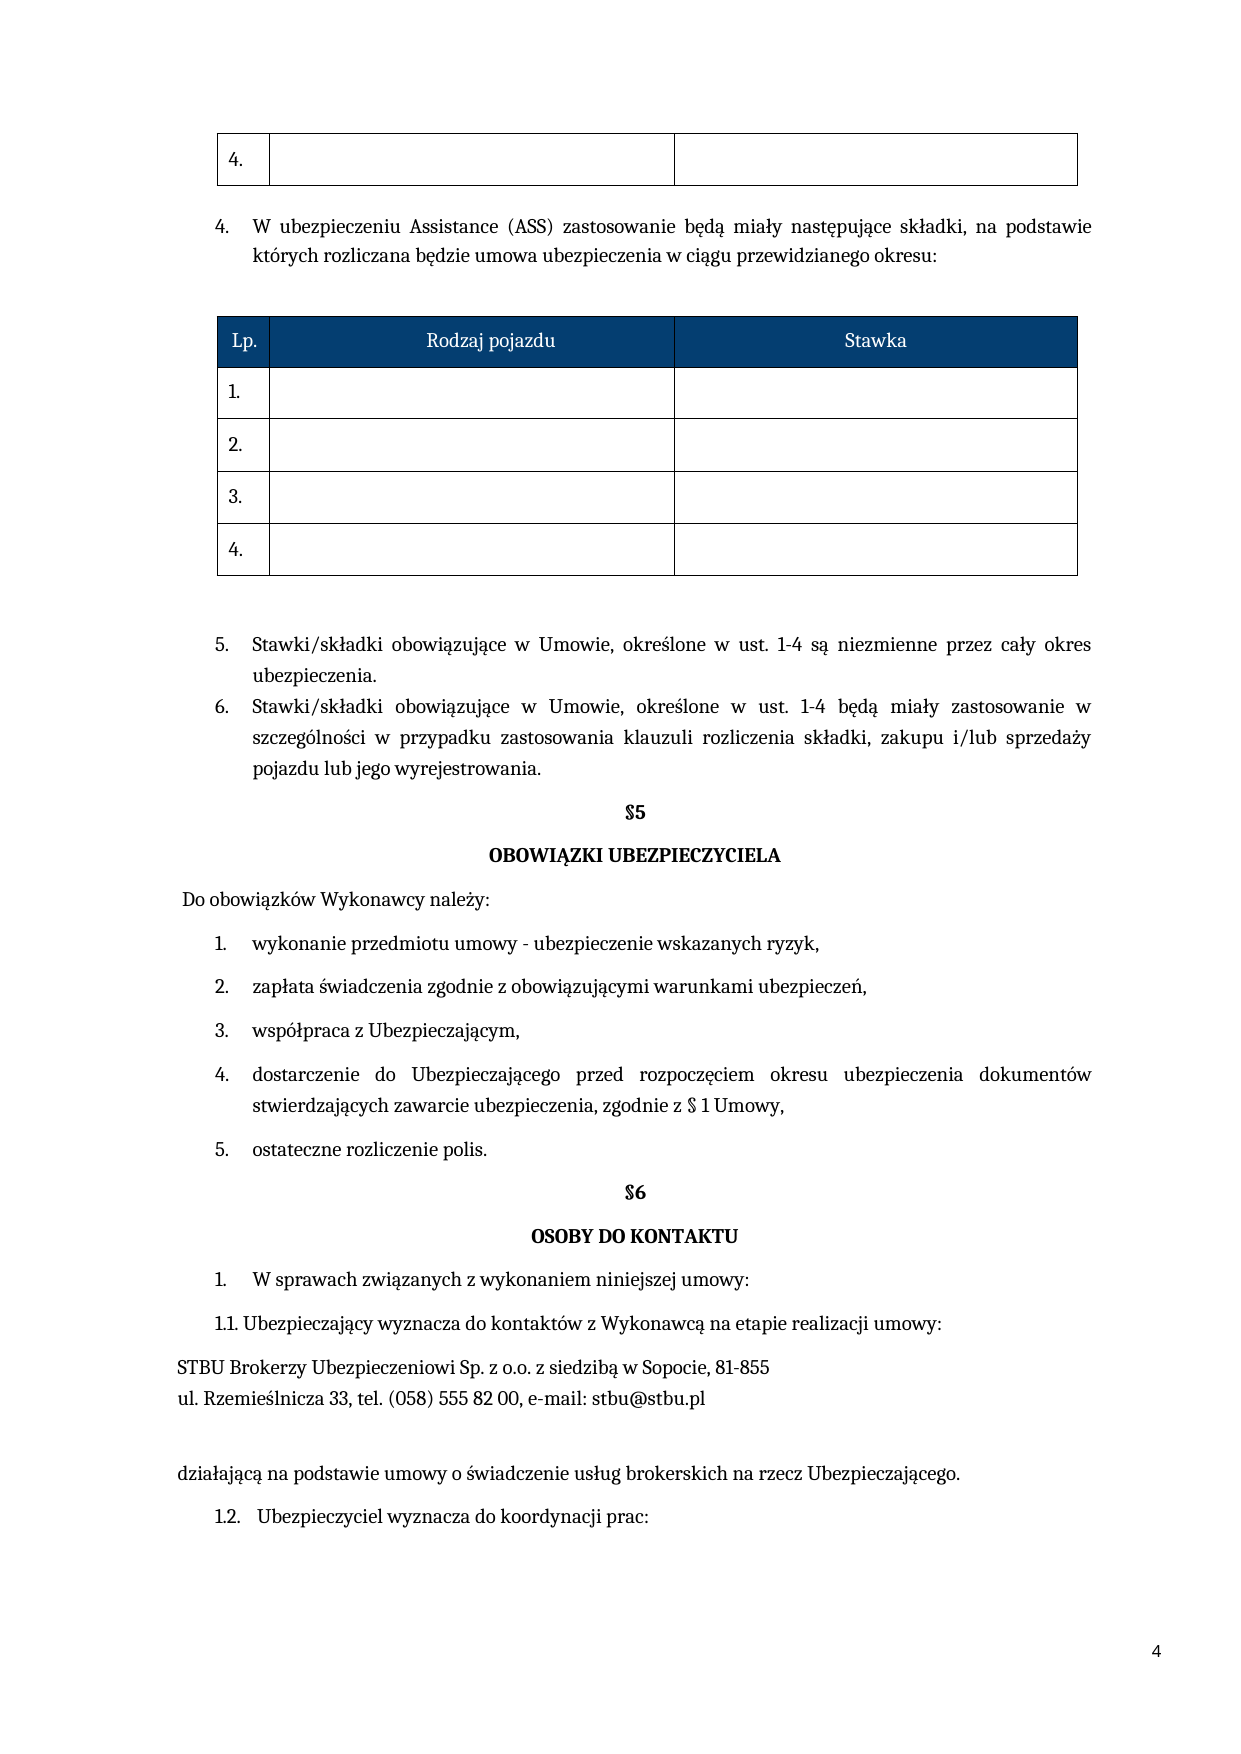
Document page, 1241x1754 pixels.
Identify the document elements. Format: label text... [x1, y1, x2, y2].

subtitle OBOWIĄZKI UBEZPIECZYCIELA [177, 844, 1092, 868]
table_cell [675, 368, 1077, 418]
list Stawki/składki obowiązujące w Umowie, określone w ust. 1-4 będą miały zastosowanie w szczególności w przypadku zastosowania klauzuli rozliczenia składki, zakupu i/lub sprzedaży pojazdu lub jego wyrejestrowania. [215, 694, 1092, 781]
table_cell [270, 368, 674, 418]
text Do obowiązków Wykonawcy należy: [177, 888, 1092, 912]
table_cell [675, 419, 1077, 471]
list dostarczenie do Ubezpieczającego przed rozpoczęciem okresu ubezpieczenia dokumentów stwierdzających zawarcie ubezpieczenia, zgodnie z § 1 Umowy, [215, 1062, 1092, 1117]
text STBU Brokerzy Ubezpieczeniowi Sp. z o.o. z siedzibą w Sopocie, 81-855 ul. Rzemieślnicza 33, tel. (058) 555 82 00, e-mail: stbu@stbu.pl [177, 1355, 1092, 1411]
list W sprawach związanych z wykonaniem niniejszej umowy: [215, 1268, 1092, 1292]
table_cell [270, 419, 674, 471]
table_cell [675, 524, 1077, 575]
table_header Rodzaj pojazdu [270, 317, 674, 367]
table_header Lp. [218, 317, 269, 367]
list W ubezpieczeniu Assistance (ASS) zastosowanie będą miały następujące składki, na podstawie których rozliczana będzie umowa ubezpieczenia w ciągu przewidzianego okresu: [215, 215, 1092, 268]
table_cell [675, 472, 1077, 523]
table_cell 3. [218, 472, 269, 523]
list współpraca z Ubezpieczającym, [215, 1019, 1092, 1043]
text 1.1. Ubezpieczający wyznacza do kontaktów z Wykonawcą na etapie realizacji umowy: [215, 1312, 1092, 1336]
table_cell [675, 134, 1077, 185]
table_cell 4. [218, 524, 269, 575]
table_cell 1. [218, 368, 269, 418]
subtitle §5 [177, 801, 1092, 824]
table_header Stawka [675, 317, 1077, 367]
text działającą na podstawie umowy o świadczenie usług brokerskich na rzecz Ubezpieczającego. [177, 1430, 1092, 1485]
table_cell [270, 472, 674, 523]
table_cell 4. [218, 134, 269, 185]
list Ubezpieczyciel wyznacza do koordynacji prac: [215, 1505, 1092, 1529]
table_cell [270, 524, 674, 575]
subtitle §6 [177, 1181, 1092, 1205]
table_cell [270, 134, 674, 185]
list Stawki/składki obowiązujące w Umowie, określone w ust. 1-4 są niezmienne przez cały okres ubezpieczenia. [215, 632, 1092, 687]
list zapłata świadczenia zgodnie z obowiązującymi warunkami ubezpieczeń, [215, 975, 1092, 999]
list ostateczne rozliczenie polis. [215, 1137, 1092, 1161]
table_cell 2. [218, 419, 269, 471]
subtitle OSOBY DO KONTAKTU [177, 1224, 1092, 1248]
list wykonanie przedmiotu umowy - ubezpieczenie wskazanych ryzyk, [215, 931, 1092, 955]
